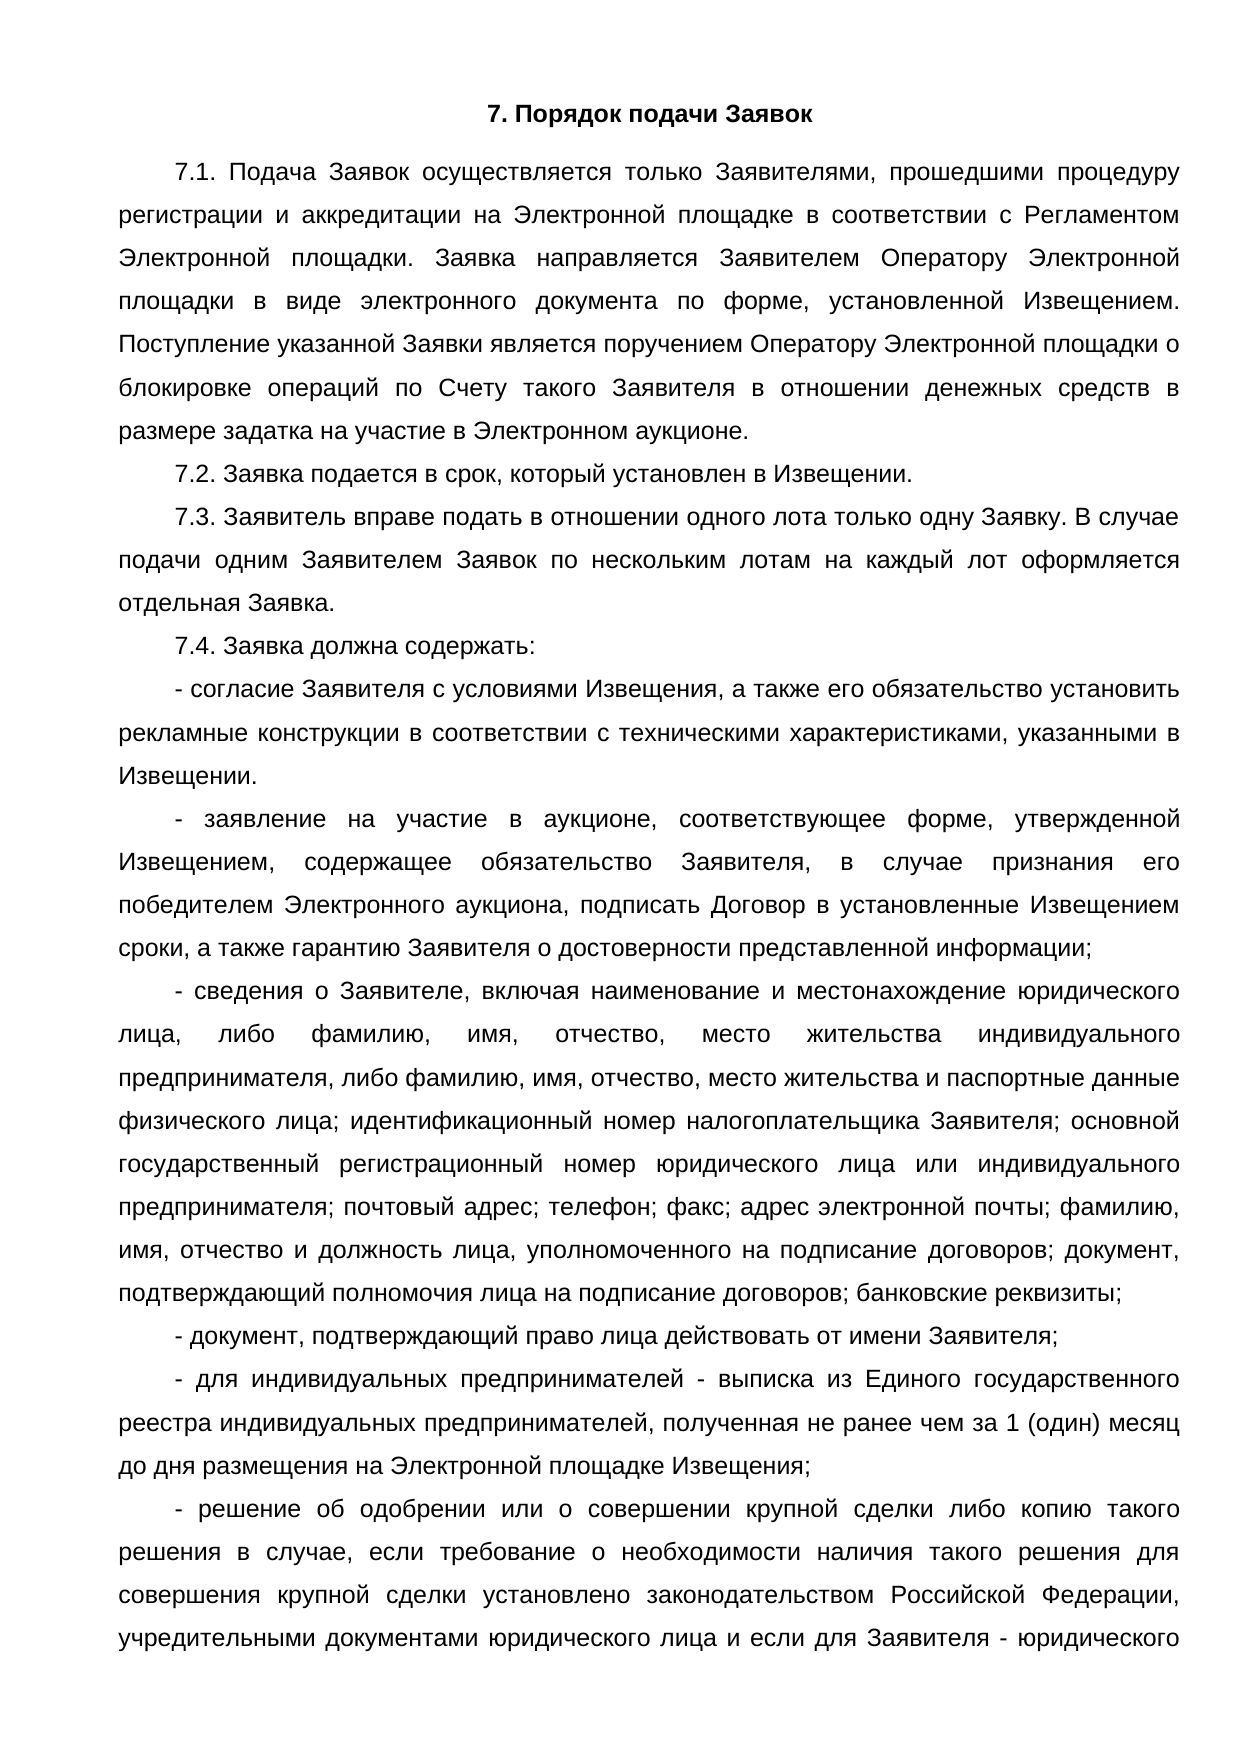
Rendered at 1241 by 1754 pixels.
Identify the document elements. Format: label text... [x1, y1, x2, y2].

text - заявление на участие в аукционе, соответствующее форме, утвержденной Извещением, содержащее обязательство Заявителя, в случае признания его победителем Электронного аукциона, подписать Договор в установленные Извещением сроки, а также гарантию Заявителя о достоверности представленной информации; [118, 804, 1181, 962]
text 7.2. Заявка подается в срок, который установлен в Извещении. [118, 459, 1181, 487]
text 7.4. Заявка должна содержать: [118, 631, 1181, 660]
text 7.3. Заявитель вправе подать в отношении одного лота только одну Заявку. В случае подачи одним Заявителем Заявок по нескольким лотам на каждый лот оформляется отдельная Заявка. [118, 502, 1181, 617]
title 7. Порядок подачи Заявок [118, 99, 1181, 128]
text - сведения о Заявителе, включая наименование и местонахождение юридического лица, либо фамилию, имя, отчество, место жительства индивидуального предпринимателя, либо фамилию, имя, отчество, место жительства и паспортные данные физического лица; идентификационный номер налогоплательщика Заявителя; основной государственный регистрационный номер юридического лица или индивидуального предпринимателя; почтовый адрес; телефон; факс; адрес электронной почты; фамилию, имя, отчество и должность лица, уполномоченного на подписание договоров; документ, подтверждающий полномочия лица на подписание договоров; банковские реквизиты; [118, 976, 1181, 1307]
text - документ, подтверждающий право лица действовать от имени Заявителя; [118, 1321, 1181, 1350]
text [118, 1494, 1181, 1652]
text 7.1. Подача Заявок осуществляется только Заявителями, прошедшими процедуру регистрации и аккредитации на Электронной площадке в соответствии с Регламентом Электронной площадки. Заявка направляется Заявителем Оператору Электронной площадки в виде электронного документа по форме, установленной Извещением. Поступление указанной Заявки является поручением Оператору Электронной площадки о блокировке операций по Счету такого Заявителя в отношении денежных средств в размере задатка на участие в Электронном аукционе. [118, 157, 1181, 444]
text - согласие Заявителя с условиями Извещения, а также его обязательство установить рекламные конструкции в соответствии с техническими характеристиками, указанными в Извещении. [118, 674, 1181, 789]
text - для индивидуальных предпринимателей - выписка из Единого государственного реестра индивидуальных предпринимателей, полученная не ранее чем за 1 (один) месяц до дня размещения на Электронной площадке Извещения; [118, 1364, 1181, 1479]
